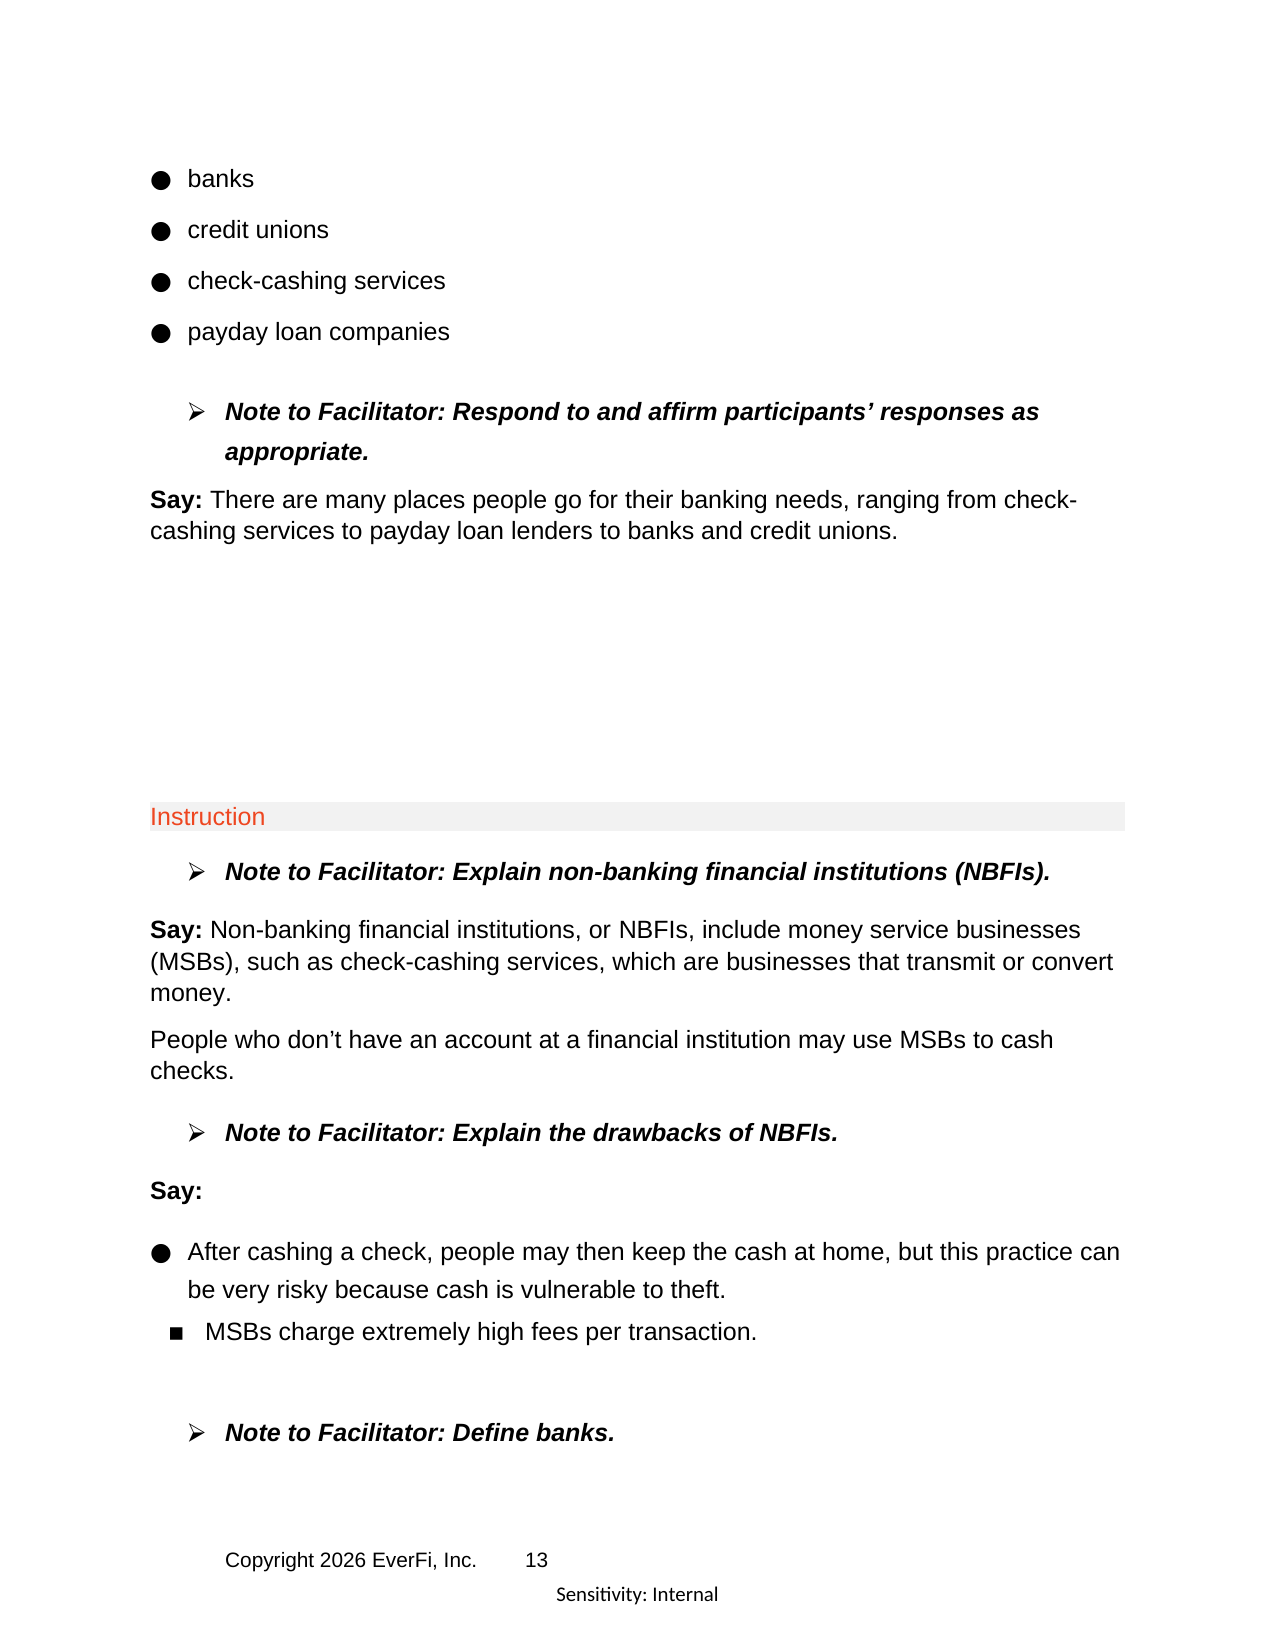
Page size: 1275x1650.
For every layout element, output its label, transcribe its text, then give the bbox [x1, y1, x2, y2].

text Say: There are many places people go for their banking needs, ranging from check-cashing services to payday loan lenders to banks and credit unions. [150, 485, 1125, 545]
list payday loan companies [150, 304, 1125, 355]
list banks [150, 150, 1125, 201]
list MSBs charge extremely high fees per transaction. [168, 1304, 1125, 1355]
list credit unions [150, 201, 1125, 252]
list Note to Facilitator: Explain the drawbacks of NBFIs. [187, 1104, 1125, 1155]
list After cashing a check, people may then keep the cash at home, but this practice can be very risky because cash is vulnerable to theft. [150, 1224, 1125, 1304]
text Say: Non-banking financial institutions, or NBFIs, include money service businesses (MSBs), such as check-cashing services, which are businesses that transmit or convert money. [150, 916, 1125, 1006]
subtitle Instruction [150, 802, 1125, 831]
list check-cashing services [150, 252, 1125, 304]
text Say: [150, 1176, 1125, 1205]
list Note to Facilitator: Define banks. [187, 1404, 1125, 1456]
list Note to Facilitator: Respond to and affirm participants’ responses as appropriate. [187, 384, 1125, 466]
list Note to Facilitator: Explain non-banking financial institutions (NBFIs). [187, 843, 1125, 895]
text People who don’t have an account at a financial institution may use MSBs to cash checks. [150, 1025, 1125, 1085]
